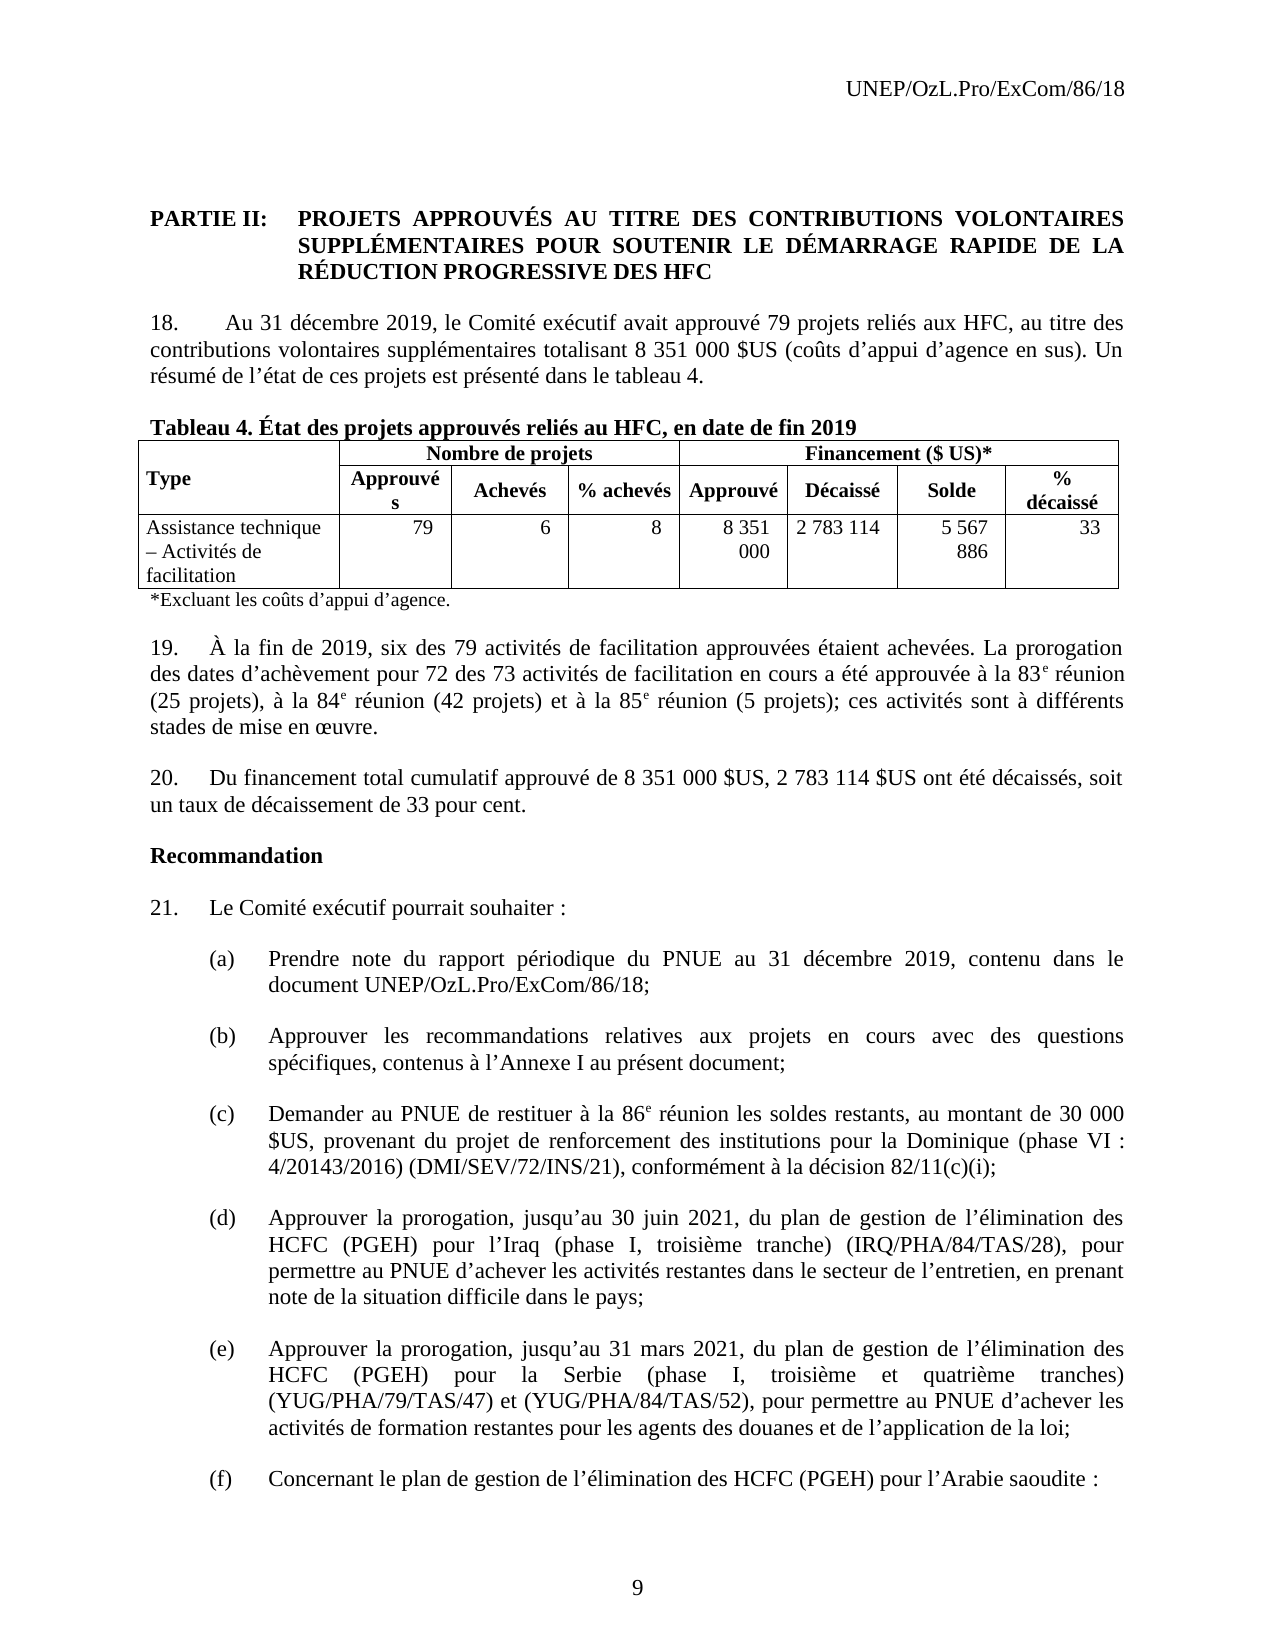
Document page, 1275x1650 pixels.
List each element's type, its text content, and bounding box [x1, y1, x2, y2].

table_cell Approuvé [680, 466, 787, 514]
subtitle (e) Approuver la prorogation, jusqu’au 31 mars 2021, du plan de gestion de l’élimination des HCFC (PGEH) pour la Serbie (phase I, troisième et quatrième tranches) (YUG/PHA/79/TAS/47) et (YUG/PHA/84/TAS/52), pour permettre au PNUE d’achever les activités de formation restantes pour les agents des douanes et de l’application de la loi; [150, 1335, 1125, 1440]
table_cell Approuvés [340, 466, 451, 514]
table_cell % achevés [569, 466, 679, 514]
table_header Nombre de projets [340, 441, 679, 465]
subtitle Tableau 4. État des projets approuvés reliés au HFC, en date de fin 2019 [150, 413, 1125, 440]
table_cell 5 567 886 [898, 515, 1005, 587]
subtitle À la fin de 2019, six des 79 activités de facilitation approuvées étaient achevées. La prorogation des dates d’achèvement pour 72 des 73 activités de facilitation en cours a été approuvée à la 83e réunion (25 projets), à la 84e réunion (42 projets) et à la 85e réunion (5 projets); ces activités sont à différents stades de mise en œuvre. [150, 634, 1125, 739]
subtitle Le Comité exécutif pourrait souhaiter : [150, 893, 1125, 920]
title *Excluant les coûts d’appui d’agence. [150, 588, 1125, 611]
table_cell Achevés [452, 466, 568, 514]
table_header Type [139, 441, 339, 514]
subtitle PartIE II: ProjeTs approUVÉS AU TITRE DES CONTRIBUTIONS VOLONTAIRES SUPPLÉMENTAIRES POUR SOUTENIR LE DÉMARRAGE RAPIDE DE LA RÉDUCTION PROGRESSIVE DES HFC [150, 205, 1125, 284]
table_cell 6 [452, 515, 568, 587]
table_cell % décaissé [1006, 466, 1118, 514]
table_cell 8 [569, 515, 679, 587]
table_cell Assistance technique – Activités de facilitation [139, 515, 339, 587]
subtitle Du financement total cumulatif approuvé de 8 351 000 $US, 2 783 114 $US ont été décaissés, soit un taux de décaissement de 33 pour cent. [150, 764, 1125, 817]
table_cell 79 [340, 515, 451, 587]
subtitle (d) Approuver la prorogation, jusqu’au 30 juin 2021, du plan de gestion de l’élimination des HCFC (PGEH) pour l’Iraq (phase I, troisième tranche) (IRQ/PHA/84/TAS/28), pour permettre au PNUE d’achever les activités restantes dans le secteur de l’entretien, en prenant note de la situation difficile dans le pays; [150, 1204, 1125, 1310]
table_cell Décaissé [788, 466, 897, 514]
subtitle Approuver les recommandations relatives aux projets en cours avec des questions spécifiques, contenus à l’Annexe I au présent document; [209, 1023, 1125, 1075]
table_cell Solde [898, 466, 1005, 514]
subtitle (f) Concernant le plan de gestion de l’élimination des HCFC (PGEH) pour l’Arabie saoudite : [150, 1465, 1125, 1492]
table_cell 8 351 000 [680, 515, 787, 587]
table_cell 33 [1006, 515, 1118, 587]
subtitle Au 31 décembre 2019, le Comité exécutif avait approuvé 79 projets reliés aux HFC, au titre des contributions volontaires supplémentaires totalisant 8 351 000 $US (coûts d’appui d’agence en sus). Un résumé de l’état de ces projets est présenté dans le tableau 4. [150, 309, 1125, 388]
table_header Financement ($ US)* [680, 441, 1118, 465]
subtitle (c) Demander au PNUE de restituer à la 86e réunion les soldes restants, au montant de 30 000 $US, provenant du projet de renforcement des institutions pour la Dominique (phase VI : 4/20143/2016) (DMI/SEV/72/INS/21), conformément à la décision 82/11(c)(i); [150, 1100, 1125, 1179]
subtitle Prendre note du rapport périodique du PNUE au 31 décembre 2019, contenu dans le document UNEP/OzL.Pro/ExCom/86/18; [209, 945, 1125, 998]
subtitle Recommandation [150, 842, 1125, 868]
table_cell 2 783 114 [788, 515, 897, 587]
